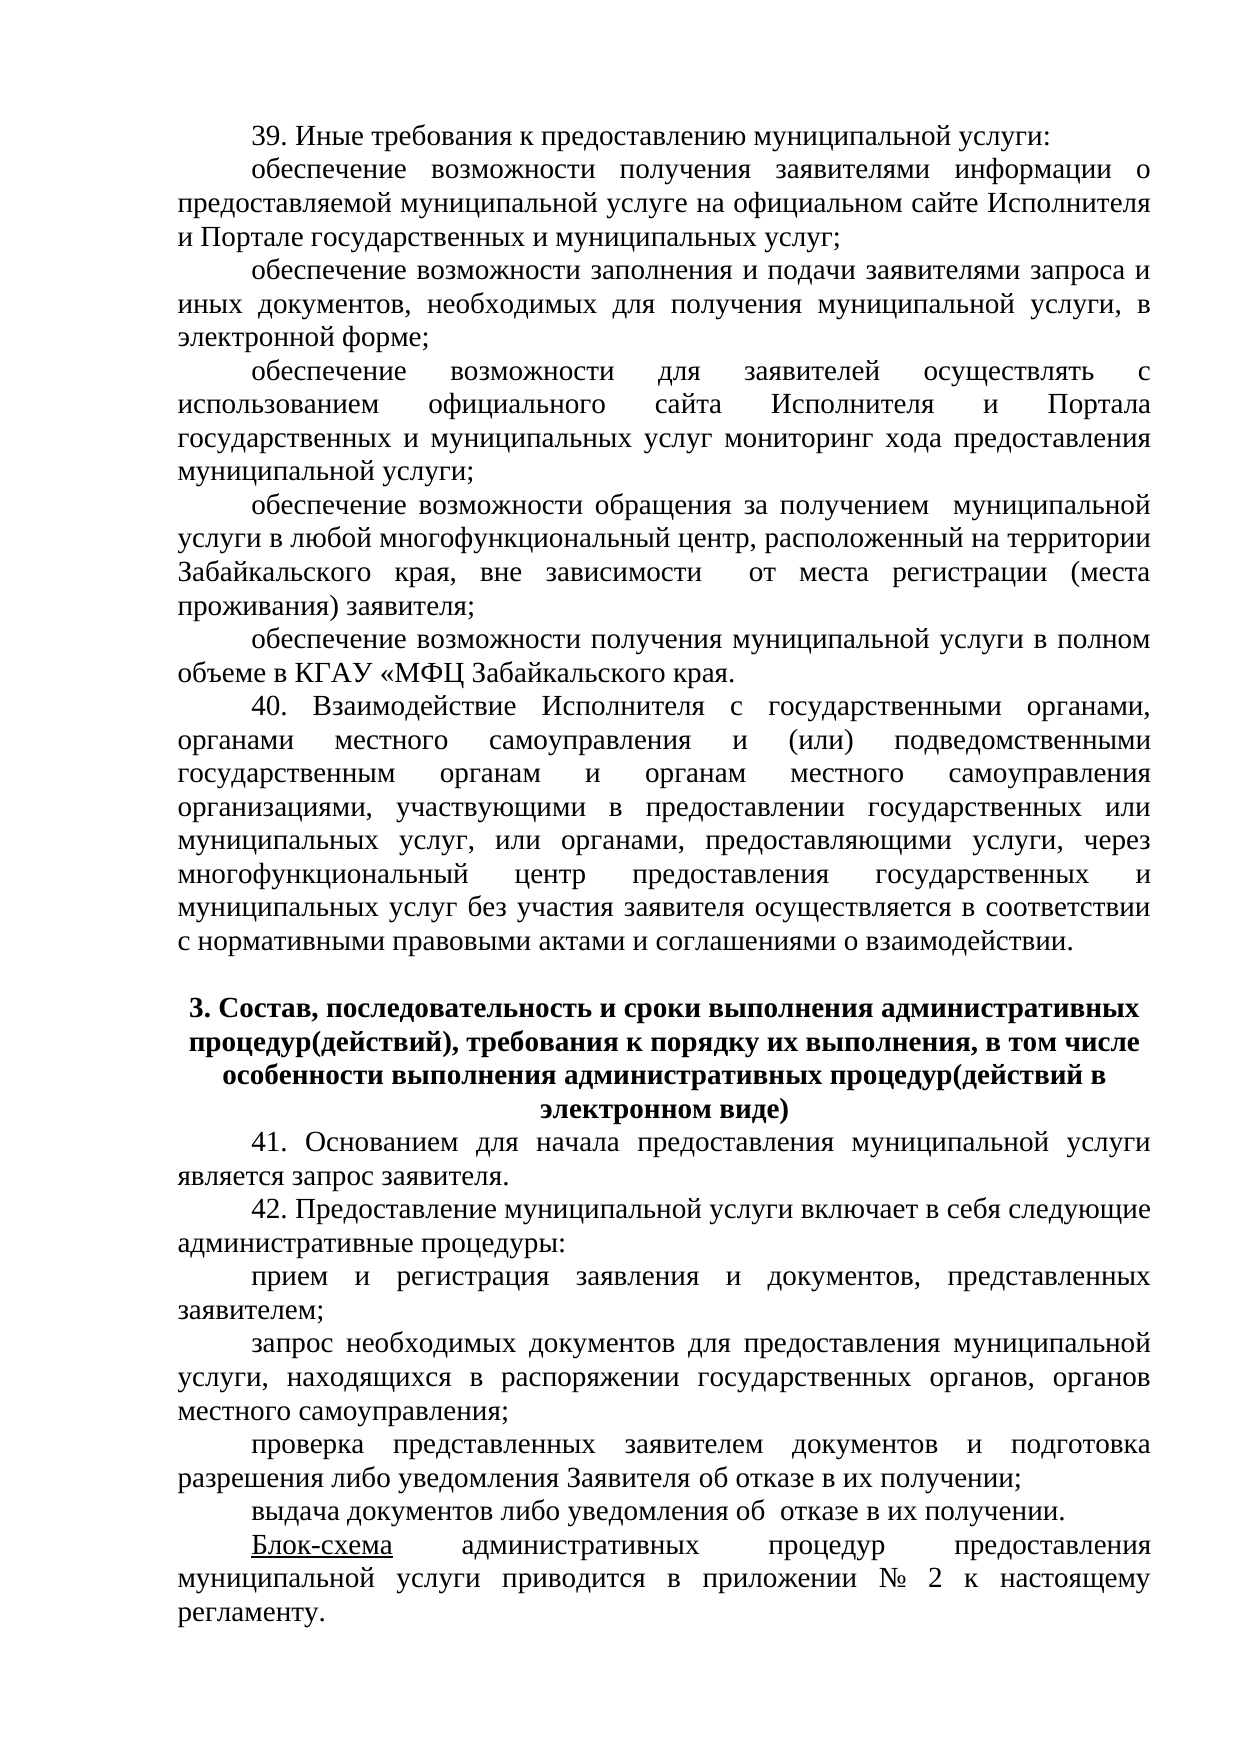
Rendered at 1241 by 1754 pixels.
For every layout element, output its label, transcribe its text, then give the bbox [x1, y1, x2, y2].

text обеспечение возможности для заявителей осуществлять с использованием официального сайта Исполнителя и Портала государственных и муниципальных услуг мониторинг хода предоставления муниципальной услуги; [177, 353, 1152, 487]
text 39. Иные требования к предоставлению муниципальной услуги: [177, 118, 1152, 152]
text обеспечение возможности получения муниципальной услуги в полном объеме в КГАУ «МФЦ Забайкальского края. [177, 621, 1152, 688]
text 42. Предоставление муниципальной услуги включает в себя следующие административные процедуры: [177, 1191, 1152, 1258]
text 41. Основанием для начала предоставления муниципальной услуги является запрос заявителя. [177, 1124, 1152, 1191]
text запрос необходимых документов для предоставления муниципальной услуги, находящихся в распоряжении государственных органов, органов местного самоуправления; [177, 1326, 1152, 1426]
text Блок-схема административных процедур предоставления муниципальной услуги приводится в приложении № 2 к настоящему регламенту. [177, 1527, 1152, 1628]
text 3. Состав, последовательность и сроки выполнения административных процедур(действий), требования к порядку их выполнения, в том числе особенности выполнения административных процедур(действий в электронном виде) [177, 990, 1152, 1124]
text 40. Взаимодействие Исполнителя с государственными органами, органами местного самоуправления и (или) подведомственными государственным органам и органам местного самоуправления организациями, участвующими в предоставлении государственных или муниципальных услуг, или органами, предоставляющими услуги, через многофункциональный центр предоставления государственных и муниципальных услуг без участия заявителя осуществляется в соответствии с нормативными правовыми актами и соглашениями о взаимодействии. [177, 688, 1152, 957]
text выдача документов либо уведомления об отказе в их получении. [177, 1493, 1152, 1527]
text обеспечение возможности обращения за получением муниципальной услуги в любой многофункциональный центр, расположенный на территории Забайкальского края, вне зависимости от места регистрации (места проживания) заявителя; [177, 487, 1152, 621]
text обеспечение возможности получения заявителями информации о предоставляемой муниципальной услуге на официальном сайте Исполнителя и Портале государственных и муниципальных услуг; [177, 152, 1152, 252]
text проверка представленных заявителем документов и подготовка разрешения либо уведомления Заявителя об отказе в их получении; [177, 1426, 1152, 1493]
text обеспечение возможности заполнения и подачи заявителями запроса и иных документов, необходимых для получения муниципальной услуги, в электронной форме; [177, 252, 1152, 353]
text прием и регистрация заявления и документов, представленных заявителем; [177, 1258, 1152, 1326]
